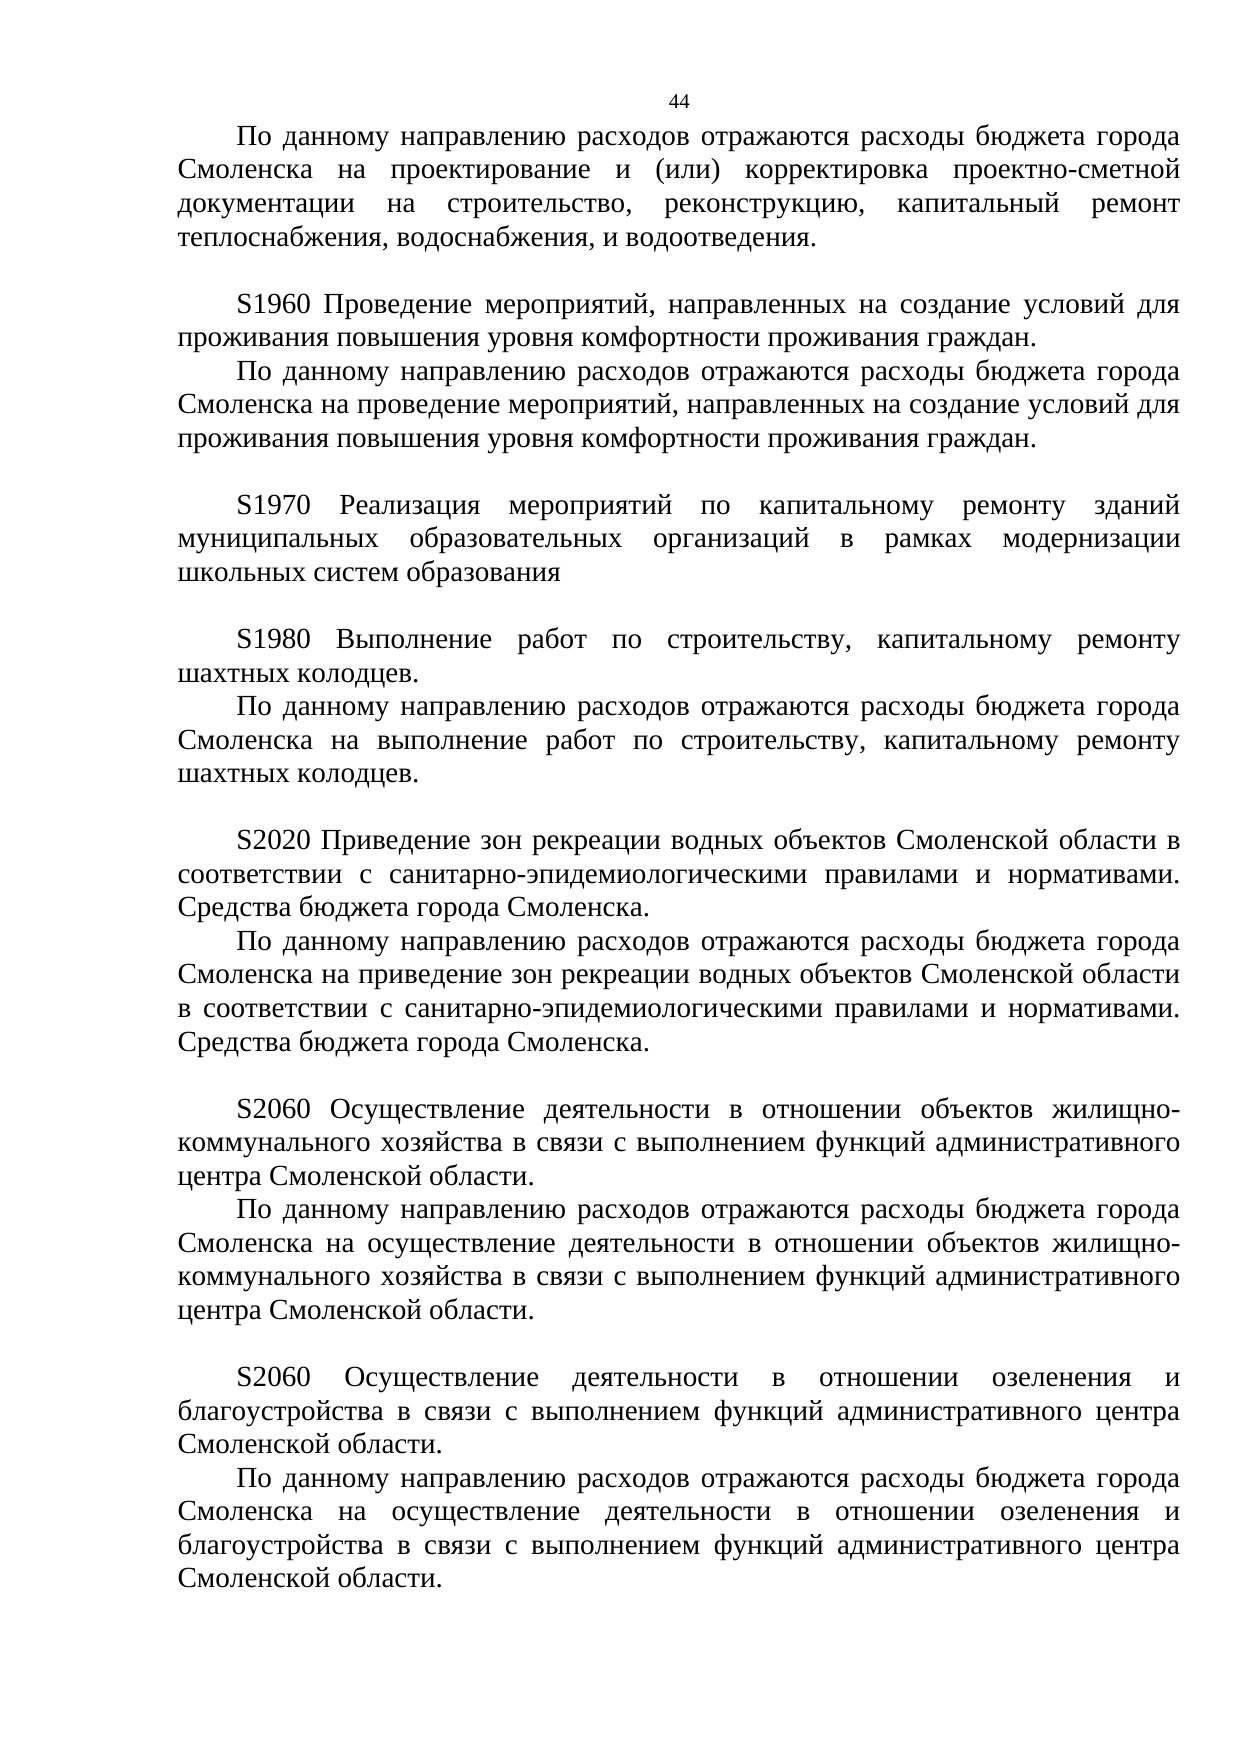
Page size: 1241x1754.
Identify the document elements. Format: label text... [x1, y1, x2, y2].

text S2060 Осуществление деятельности в отношении объектов жилищно-коммунального хозяйства в связи с выполнением функций административного центра Смоленской области. [177, 1091, 1181, 1191]
text По данному направлению расходов отражаются расходы бюджета города Смоленска на проектирование и (или) корректировка проектно-сметной документации на строительство, реконструкцию, капитальный ремонт теплоснабжения, водоснабжения, и водоотведения. [177, 118, 1181, 252]
text По данному направлению расходов отражаются расходы бюджета города Смоленска на осуществление деятельности в отношении озеленения и благоустройства в связи с выполнением функций административного центра Смоленской области. [177, 1460, 1181, 1594]
text По данному направлению расходов отражаются расходы бюджета города Смоленска на осуществление деятельности в отношении объектов жилищно-коммунального хозяйства в связи с выполнением функций административного центра Смоленской области. [177, 1191, 1181, 1326]
text S1980 Выполнение работ по строительству, капитальному ремонту шахтных колодцев. [177, 621, 1181, 688]
text S1970 Реализация мероприятий по капитальному ремонту зданий муниципальных образовательных организаций в рамках модернизации школьных систем образования [177, 487, 1181, 588]
text По данному направлению расходов отражаются расходы бюджета города Смоленска на проведение мероприятий, направленных на создание условий для проживания повышения уровня комфортности проживания граждан. [177, 353, 1181, 453]
text По данному направлению расходов отражаются расходы бюджета города Смоленска на выполнение работ по строительству, капитальному ремонту шахтных колодцев. [177, 688, 1181, 789]
text S2020 Приведение зон рекреации водных объектов Смоленской области в соответствии с санитарно-эпидемиологическими правилами и нормативами. Средства бюджета города Смоленска. [177, 822, 1181, 923]
text S2060 Осуществление деятельности в отношении озеленения и благоустройства в связи с выполнением функций административного центра Смоленской области. [177, 1359, 1181, 1460]
text По данному направлению расходов отражаются расходы бюджета города Смоленска на приведение зон рекреации водных объектов Смоленской области в соответствии с санитарно-эпидемиологическими правилами и нормативами. Средства бюджета города Смоленска. [177, 923, 1181, 1057]
text S1960 Проведение мероприятий, направленных на создание условий для проживания повышения уровня комфортности проживания граждан. [177, 286, 1181, 353]
